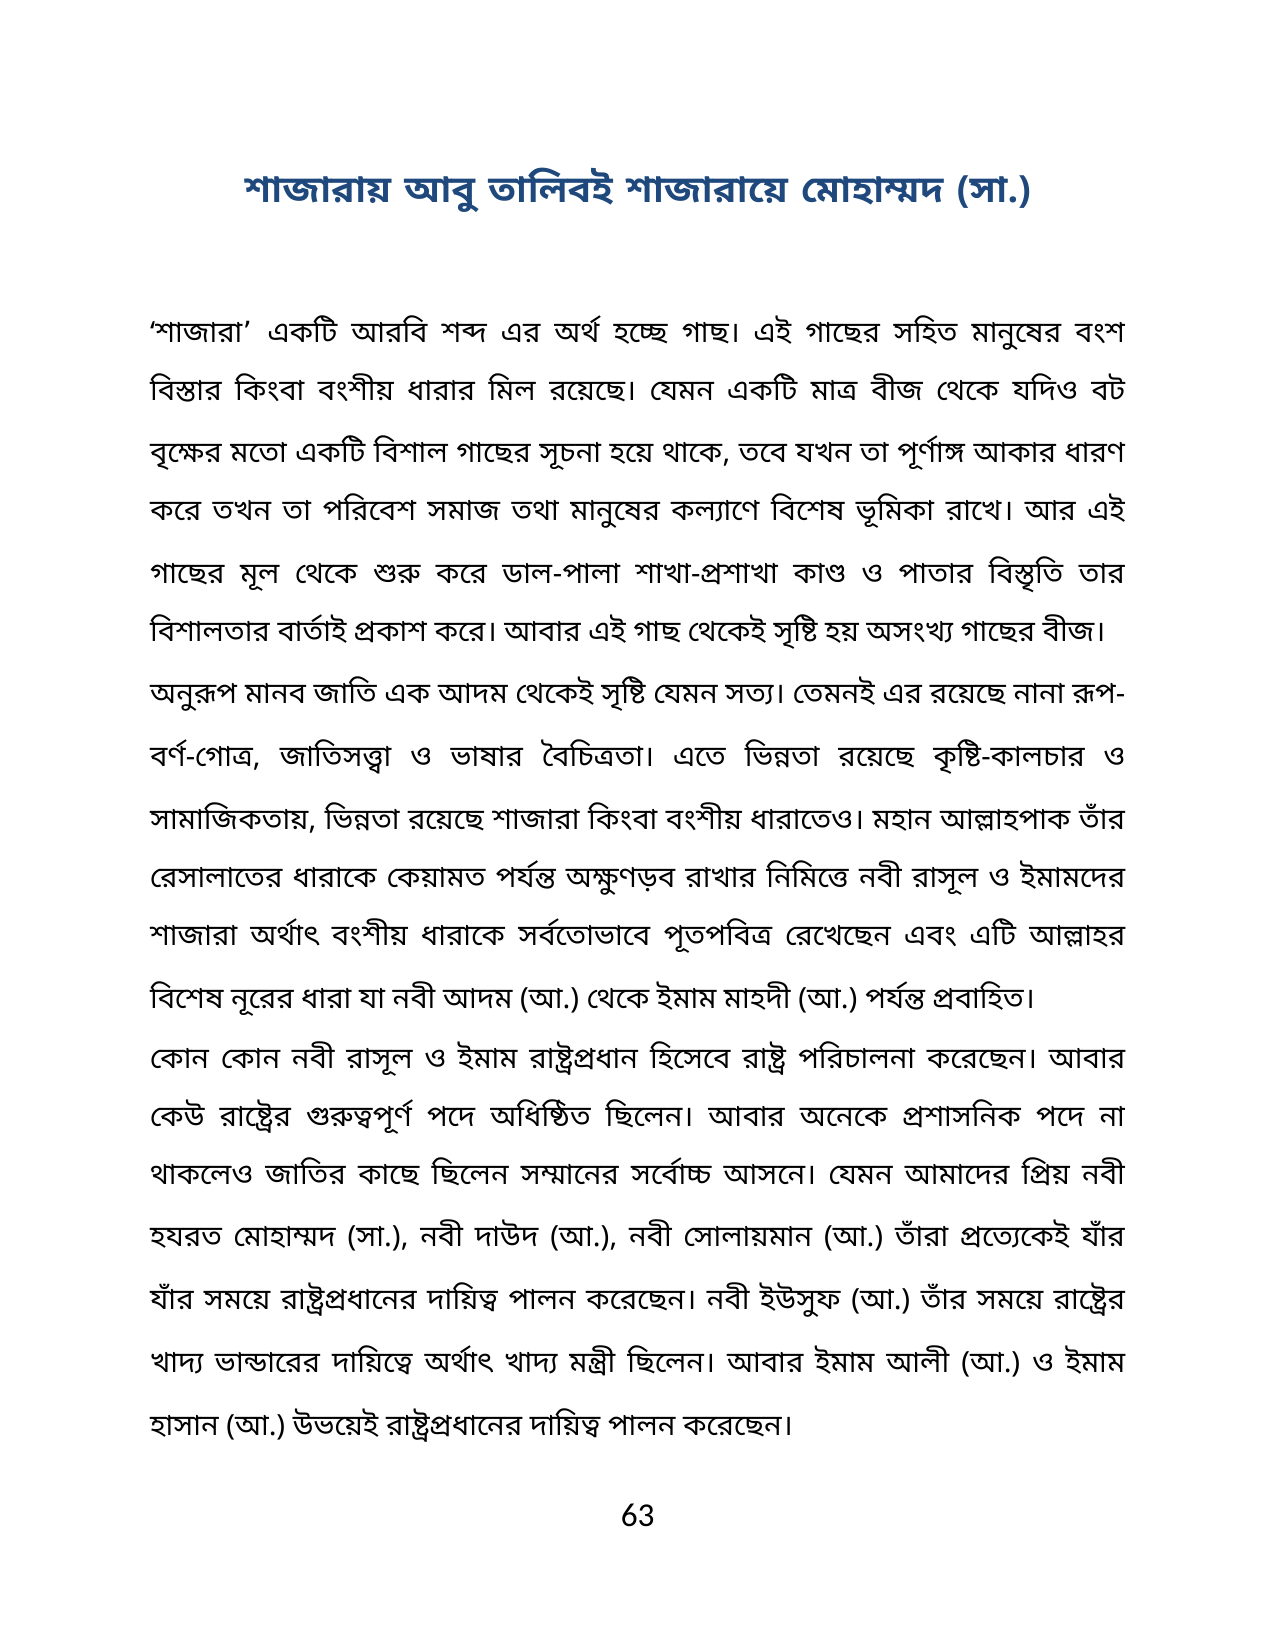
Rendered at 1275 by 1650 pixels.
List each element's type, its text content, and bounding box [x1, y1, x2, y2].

subtitle শাজারায় আবু তালিবই শাজারায়ে মোহাম্মদ (সা.) [150, 162, 1125, 213]
text অনুরূপ মানব জাতি এক আদম থেকেই সৃষ্টি যেমন সত্য। তেমনই এর রয়েছে নানা রূপ-বর্ণ-গোত্র, জাতিসত্ত্বা ও ভাষার বৈচিত্রতা। এতে ভিন্নতা রয়েছে কৃষ্টি-কালচার ও সামাজিকতায়, ভিন্নতা রয়েছে শাজারা কিংবা বংশীয় ধারাতেও। মহান আল্লাহপাক তাঁর রেসালাতের ধারাকে কেয়ামত পর্যন্ত অক্ষুণড়ব রাখার নিমিত্তে নবী রাসূল ও ইমামদের শাজারা অর্থাৎ বংশীয় ধারাকে সর্বতোভাবে পূতপবিত্র রেখেছেন এবং এটি আল্লাহর বিশেষ নূরের ধারা যা নবী আদম (আ.) থেকে ইমাম মাহদী (আ.) পর্যন্ত প্রবাহিত। [150, 673, 1125, 1020]
text ‘শাজারা’ একটি আরবি শব্দ এর অর্থ হচ্ছে গাছ। এই গাছের সহিত মানুষের বংশ বিস্তার কিংবা বংশীয় ধারার মিল রয়েছে। যেমন একটি মাত্র বীজ থেকে যদিও বট বৃক্ষের মতো একটি বিশাল গাছের সূচনা হয়ে থাকে, তবে যখন তা পূর্ণাঙ্গ আকার ধারণ করে তখন তা পরিবেশ সমাজ তথা মানুষের কল্যাণে বিশেষ ভূমিকা রাখে। আর এই গাছের মূল থেকে শুরু করে ডাল-পালা শাখা-প্রশাখা কাণ্ড ও পাতার বিস্তৃতি তার বিশালতার বার্তাই প্রকাশ করে। আবার এই গাছ থেকেই সৃষ্টি হয় অসংখ্য গাছের বীজ। [150, 311, 1125, 653]
text কোন কোন নবী রাসূল ও ইমাম রাষ্ট্রপ্রধান হিসেবে রাষ্ট্র পরিচালনা করেছেন। আবার কেউ রাষ্ট্রের গুরুত্বপূর্ণ পদে অধিষ্ঠিত ছিলেন। আবার অনেকে প্রশাসনিক পদে না থাকলেও জাতির কাছে ছিলেন সম্মানের সর্বোচ্চ আসনে। যেমন আমাদের প্রিয় নবী হযরত মোহাম্মদ (সা.), নবী দাউদ (আ.), নবী সোলায়মান (আ.) তাঁরা প্রত্যেকেই যাঁর যাঁর সময়ে রাষ্ট্রপ্রধানের দায়িত্ব পালন করেছেন। নবী ইউসুফ (আ.) তাঁর সময়ে রাষ্ট্রের খাদ্য ভান্ডারের দায়িত্বে অর্থাৎ খাদ্য মন্ত্রী ছিলেন। আবার ইমাম আলী (আ.) ও ইমাম হাসান (আ.) উভয়েই রাষ্ট্রপ্রধানের দায়িত্ব পালন করেছেন। [150, 1041, 1125, 1447]
